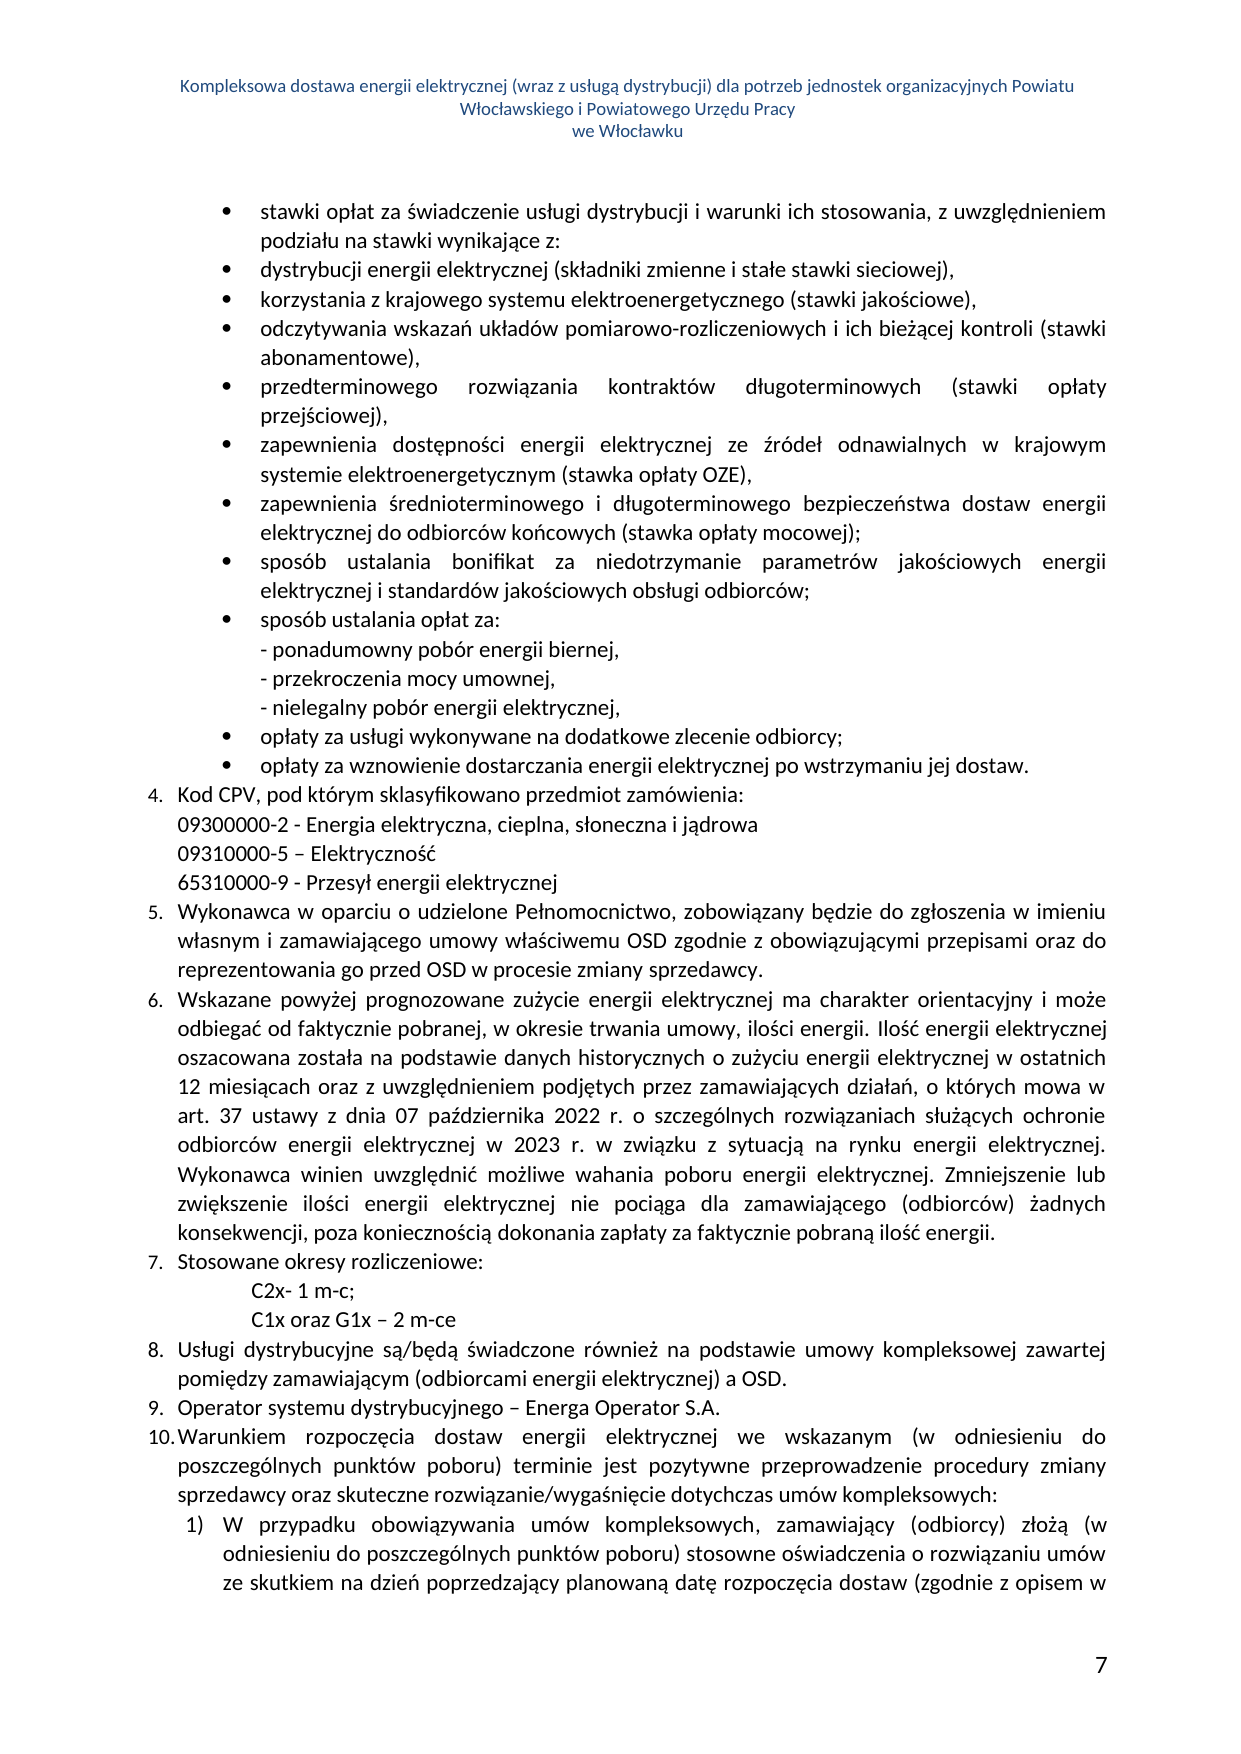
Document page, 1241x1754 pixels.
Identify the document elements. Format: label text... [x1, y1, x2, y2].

list Stosowane okresy rozliczeniowe: [148, 1246, 1107, 1275]
list przedterminowego rozwiązania kontraktów długoterminowych (stawki opłaty przejściowej), [223, 371, 1107, 429]
text C2x- 1 m-c; [177, 1275, 1107, 1304]
text 09300000-2 - Energia elektryczna, cieplna, słoneczna i jądrowa [148, 808, 1107, 838]
list opłaty za usługi wykonywane na dodatkowe zlecenie odbiorcy; [223, 721, 1107, 750]
list Wykonawca w oparciu o udzielone Pełnomocnictwo, zobowiązany będzie do zgłoszenia w imieniu własnym i zamawiającego umowy właściwemu OSD zgodnie z obowiązującymi przepisami oraz do reprezentowania go przed OSD w procesie zmiany sprzedawcy. [148, 896, 1107, 983]
list sposób ustalania bonifikat za niedotrzymanie parametrów jakościowych energii elektrycznej i standardów jakościowych obsługi odbiorców; [223, 546, 1107, 604]
text 09310000-5 – Elektryczność [148, 838, 1107, 867]
list opłaty za wznowienie dostarczania energii elektrycznej po wstrzymaniu jej dostaw. [223, 750, 1107, 779]
list Usługi dystrybucyjne są/będą świadczone również na podstawie umowy kompleksowej zawartej pomiędzy zamawiającym (odbiorcami energii elektrycznej) a OSD. [148, 1333, 1107, 1392]
list Wskazane powyżej prognozowane zużycie energii elektrycznej ma charakter orientacyjny i może odbiegać od faktycznie pobranej, w okresie trwania umowy, ilości energii. Ilość energii elektrycznej oszacowana została na podstawie danych historycznych o zużyciu energii elektrycznej w ostatnich 12 miesiącach oraz z uwzględnieniem podjętych przez zamawiających działań, o których mowa w art. 37 ustawy z dnia 07 października 2022 r. o szczególnych rozwiązaniach służących ochronie odbiorców energii elektrycznej w 2023 r. w związku z sytuacją na rynku energii elektrycznej. Wykonawca winien uwzględnić możliwe wahania poboru energii elektrycznej. Zmniejszenie lub zwiększenie ilości energii elektrycznej nie pociąga dla zamawiającego (odbiorców) żadnych konsekwencji, poza koniecznością dokonania zapłaty za faktycznie pobraną ilość energii. [148, 983, 1107, 1246]
list Kod CPV, pod którym sklasyfikowano przedmiot zamówienia: [148, 779, 1107, 808]
text C1x oraz G1x – 2 m-ce [177, 1304, 1107, 1333]
list - przekroczenia mocy umownej, [260, 663, 1107, 692]
list Operator systemu dystrybucyjnego – Energa Operator S.A. [148, 1392, 1107, 1421]
list sposób ustalania opłat za: [223, 604, 1107, 633]
list zapewnienia średnioterminowego i długoterminowego bezpieczeństwa dostaw energii elektrycznej do odbiorców końcowych (stawka opłaty mocowej); [223, 488, 1107, 546]
list odczytywania wskazań układów pomiarowo-rozliczeniowych i ich bieżącej kontroli (stawki abonamentowe), [223, 313, 1107, 371]
list zapewnienia dostępności energii elektrycznej ze źródeł odnawialnych w krajowym systemie elektroenergetycznym (stawka opłaty OZE), [223, 429, 1107, 488]
text 65310000-9 - Przesył energii elektrycznej [148, 867, 1107, 896]
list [185, 1508, 1107, 1596]
list - nielegalny pobór energii elektrycznej, [260, 692, 1107, 721]
list korzystania z krajowego systemu elektroenergetycznego (stawki jakościowe), [223, 283, 1107, 313]
list dystrybucji energii elektrycznej (składniki zmienne i stałe stawki sieciowej), [223, 254, 1107, 283]
list - ponadumowny pobór energii biernej, [260, 633, 1107, 663]
list stawki opłat za świadczenie usługi dystrybucji i warunki ich stosowania, z uwzględnieniem podziału na stawki wynikające z: [223, 196, 1107, 254]
list Warunkiem rozpoczęcia dostaw energii elektrycznej we wskazanym (w odniesieniu do poszczególnych punktów poboru) terminie jest pozytywne przeprowadzenie procedury zmiany sprzedawcy oraz skuteczne rozwiązanie/wygaśnięcie dotychczas umów kompleksowych: [148, 1421, 1107, 1508]
